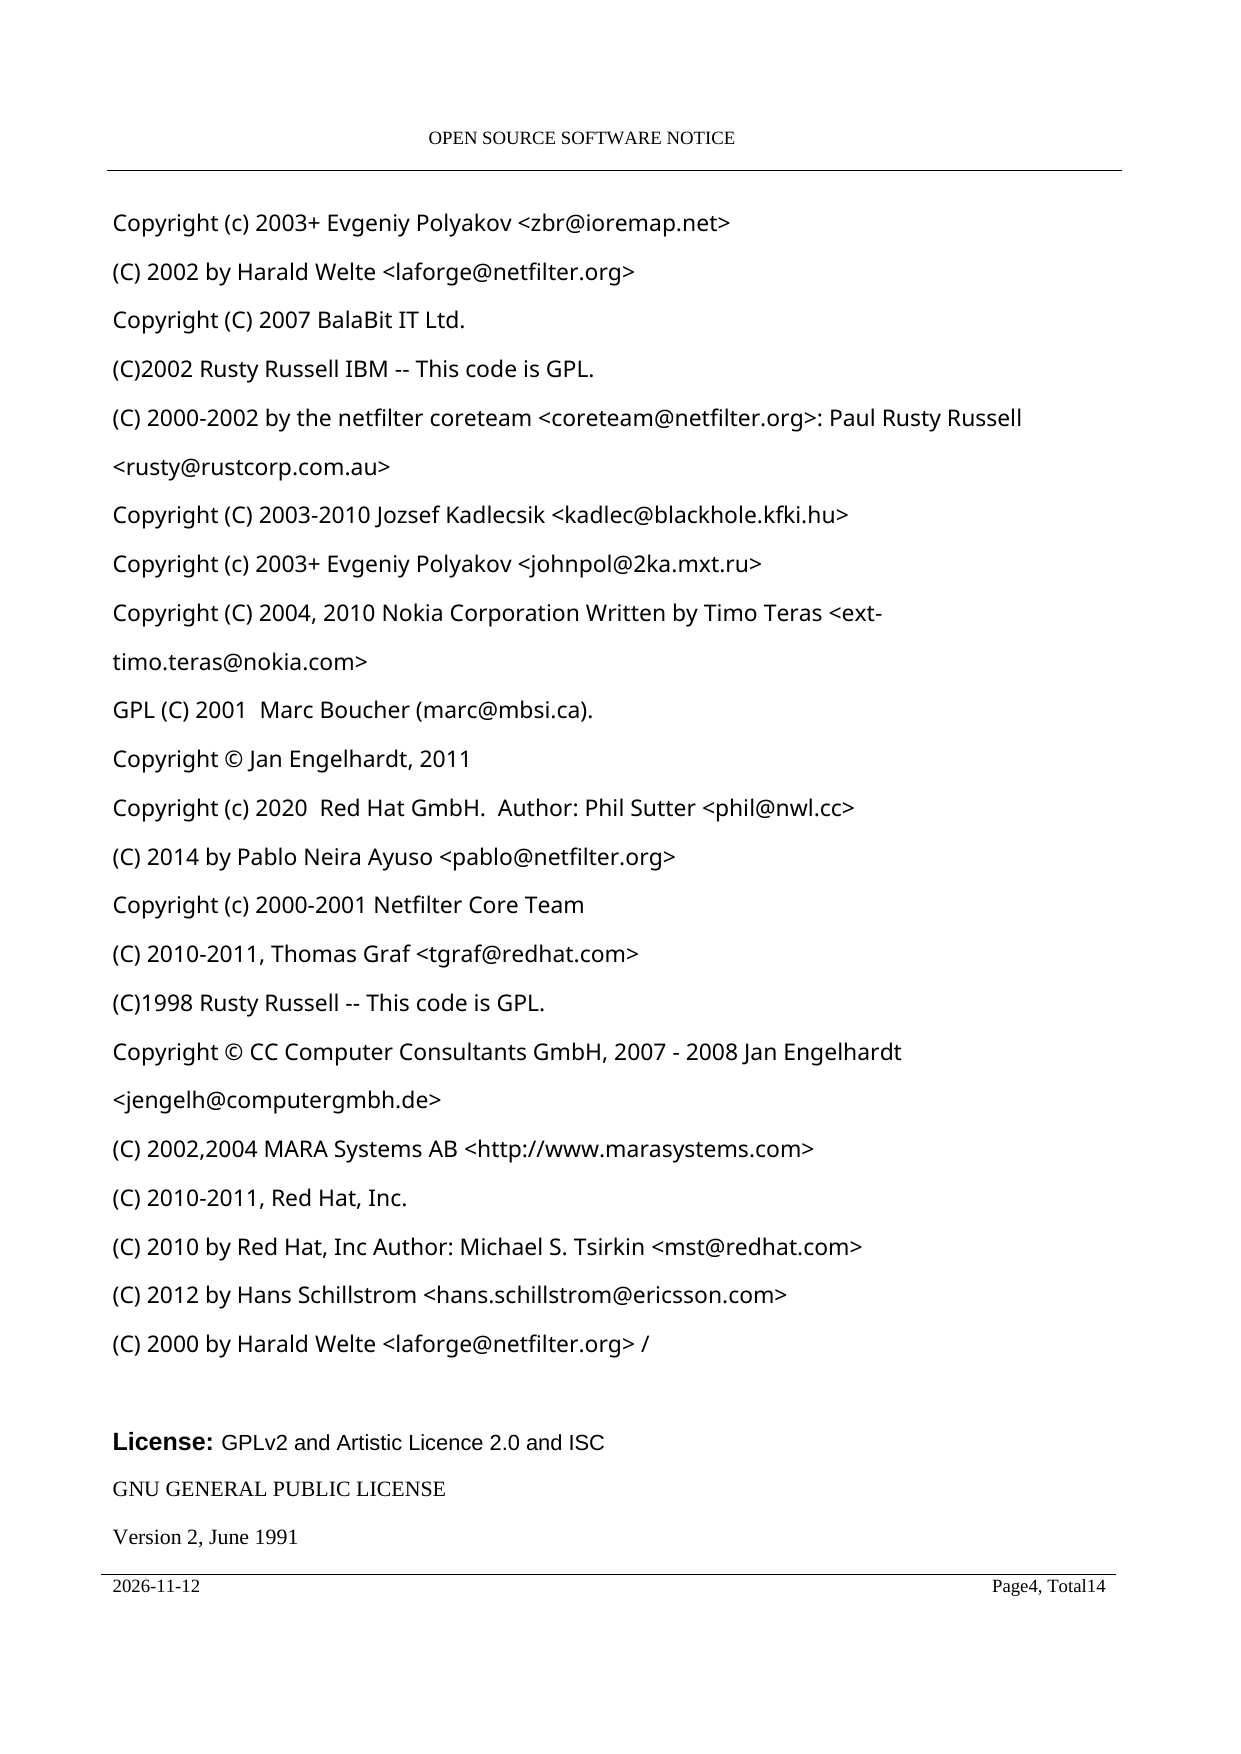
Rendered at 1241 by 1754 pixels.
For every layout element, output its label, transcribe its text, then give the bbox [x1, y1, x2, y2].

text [112, 206, 1128, 1409]
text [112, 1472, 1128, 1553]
text License: GPLv2 and Artistic Licence 2.0 and ISC [112, 1425, 1128, 1458]
